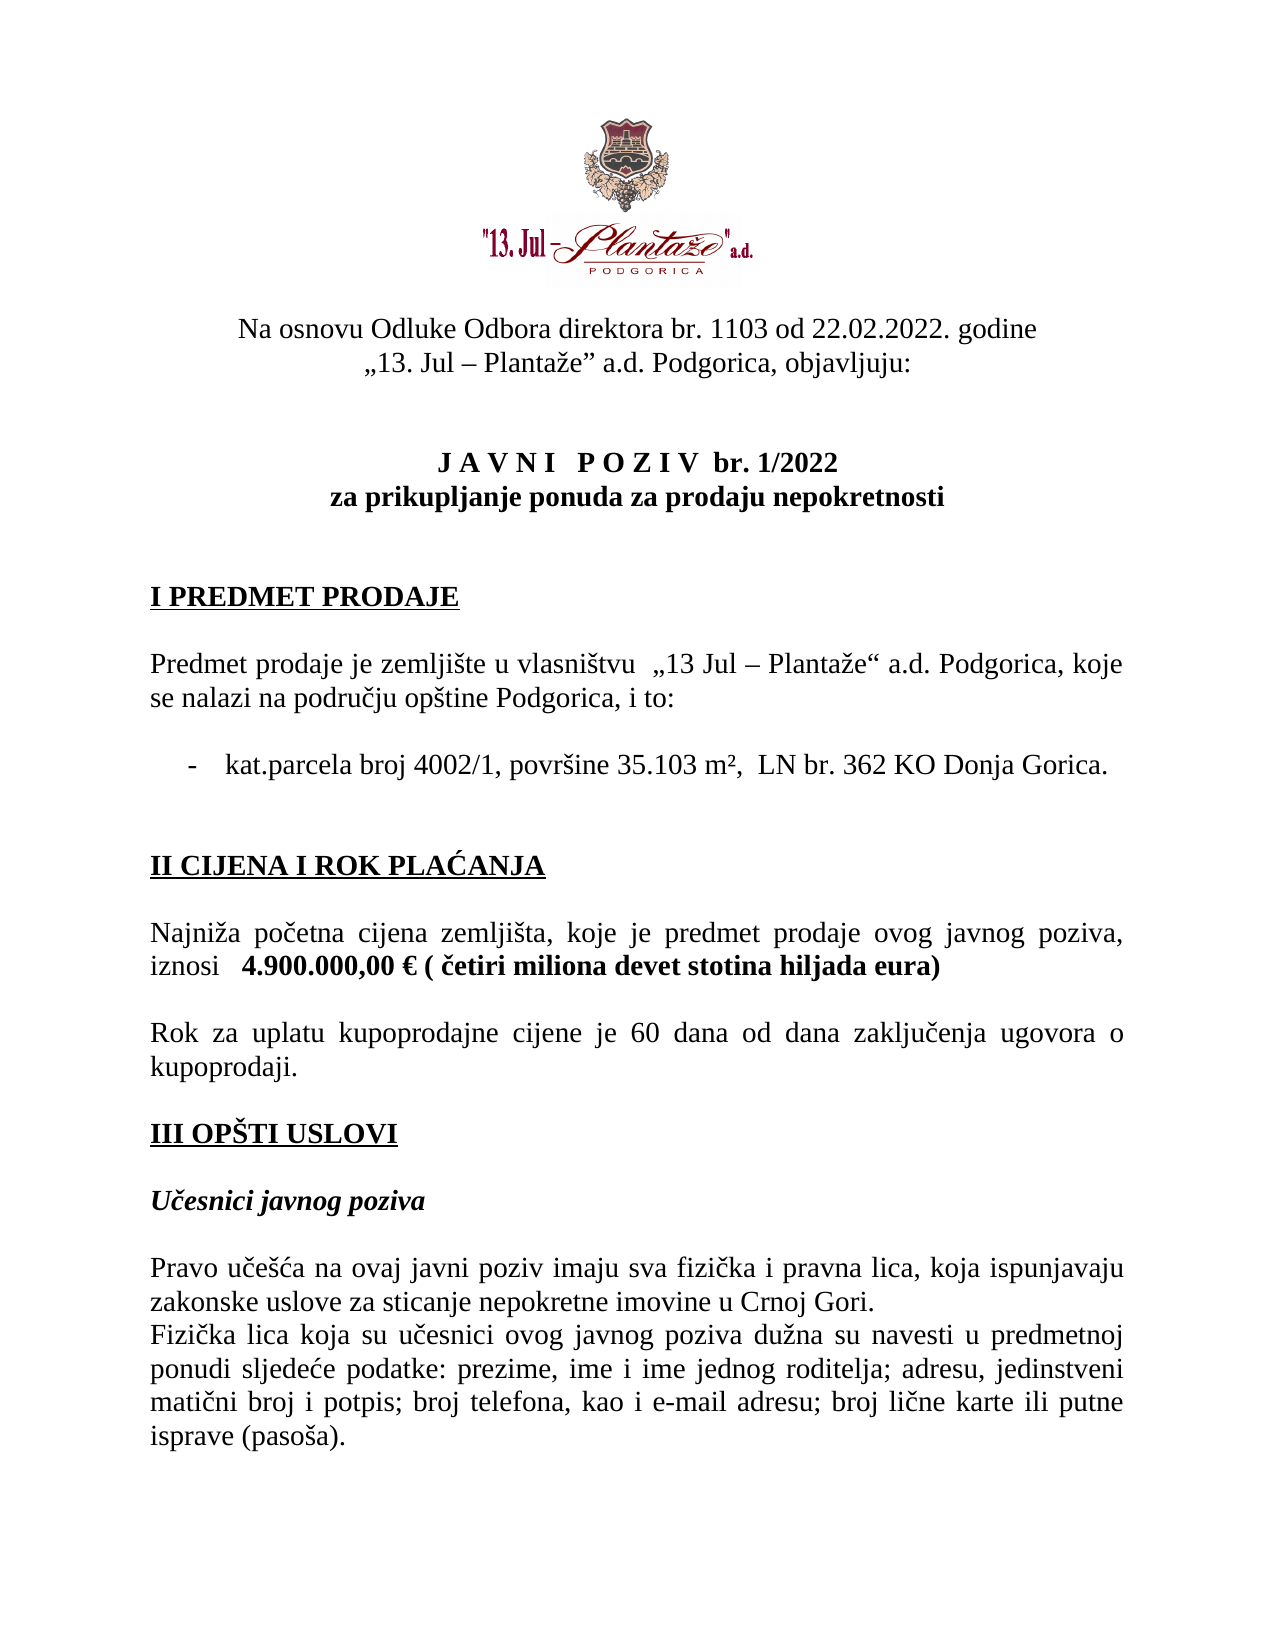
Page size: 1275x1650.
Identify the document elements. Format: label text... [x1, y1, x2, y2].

text II CIJENA I ROK PLAĆANJA [150, 848, 1125, 881]
text za prikupljanje ponuda za prodaju nepokretnosti [150, 479, 1125, 512]
text I PREDMET PRODAJE [150, 579, 1125, 613]
list kat.parcela broj 4002/1, površine 35.103 m², LN br. 362 KO Donja Gorica. [187, 747, 1125, 781]
picture [472, 115, 757, 288]
text Na osnovu Odluke Odbora direktora br. 1103 od 22.02.2022. godine [150, 311, 1125, 345]
text Najniža početna cijena zemljišta, koje je predmet prodaje ovog javnog poziva, iznosi 4.900.000,00 € ( četiri miliona devet stotina hiljada eura) [150, 915, 1125, 982]
text J A V N I P O Z I V br. 1/2022 [150, 445, 1125, 479]
text Rok za uplatu kupoprodajne cijene je 60 dana od dana zaključenja ugovora o kupoprodaji. [150, 1016, 1125, 1083]
text „13. Jul – Plantaže” a.d. Podgorica, objavljuju: [150, 345, 1125, 378]
text Fizička lica koja su učesnici ovog javnog poziva dužna su navesti u predmetnoj ponudi sljedeće podatke: prezime, ime i ime jednog roditelja; adresu, jedinstveni matični broj i potpis; broj telefona, kao i e-mail adresu; broj lične karte ili putne isprave (pasoša). [150, 1317, 1125, 1452]
text Pravo učešća na ovaj javni poziv imaju sva fizička i pravna lica, koja ispunjavaju zakonske uslove za sticanje nepokretne imovine u Crnoj Gori. [150, 1250, 1125, 1317]
text Učesnici javnog poziva [150, 1183, 1125, 1217]
text III OPŠTI USLOVI [150, 1116, 1125, 1150]
text Predmet prodaje je zemljište u vlasništvu „13 Jul – Plantaže“ a.d. Podgorica, koje se nalazi na području opštine Podgorica, i to: [150, 647, 1125, 714]
